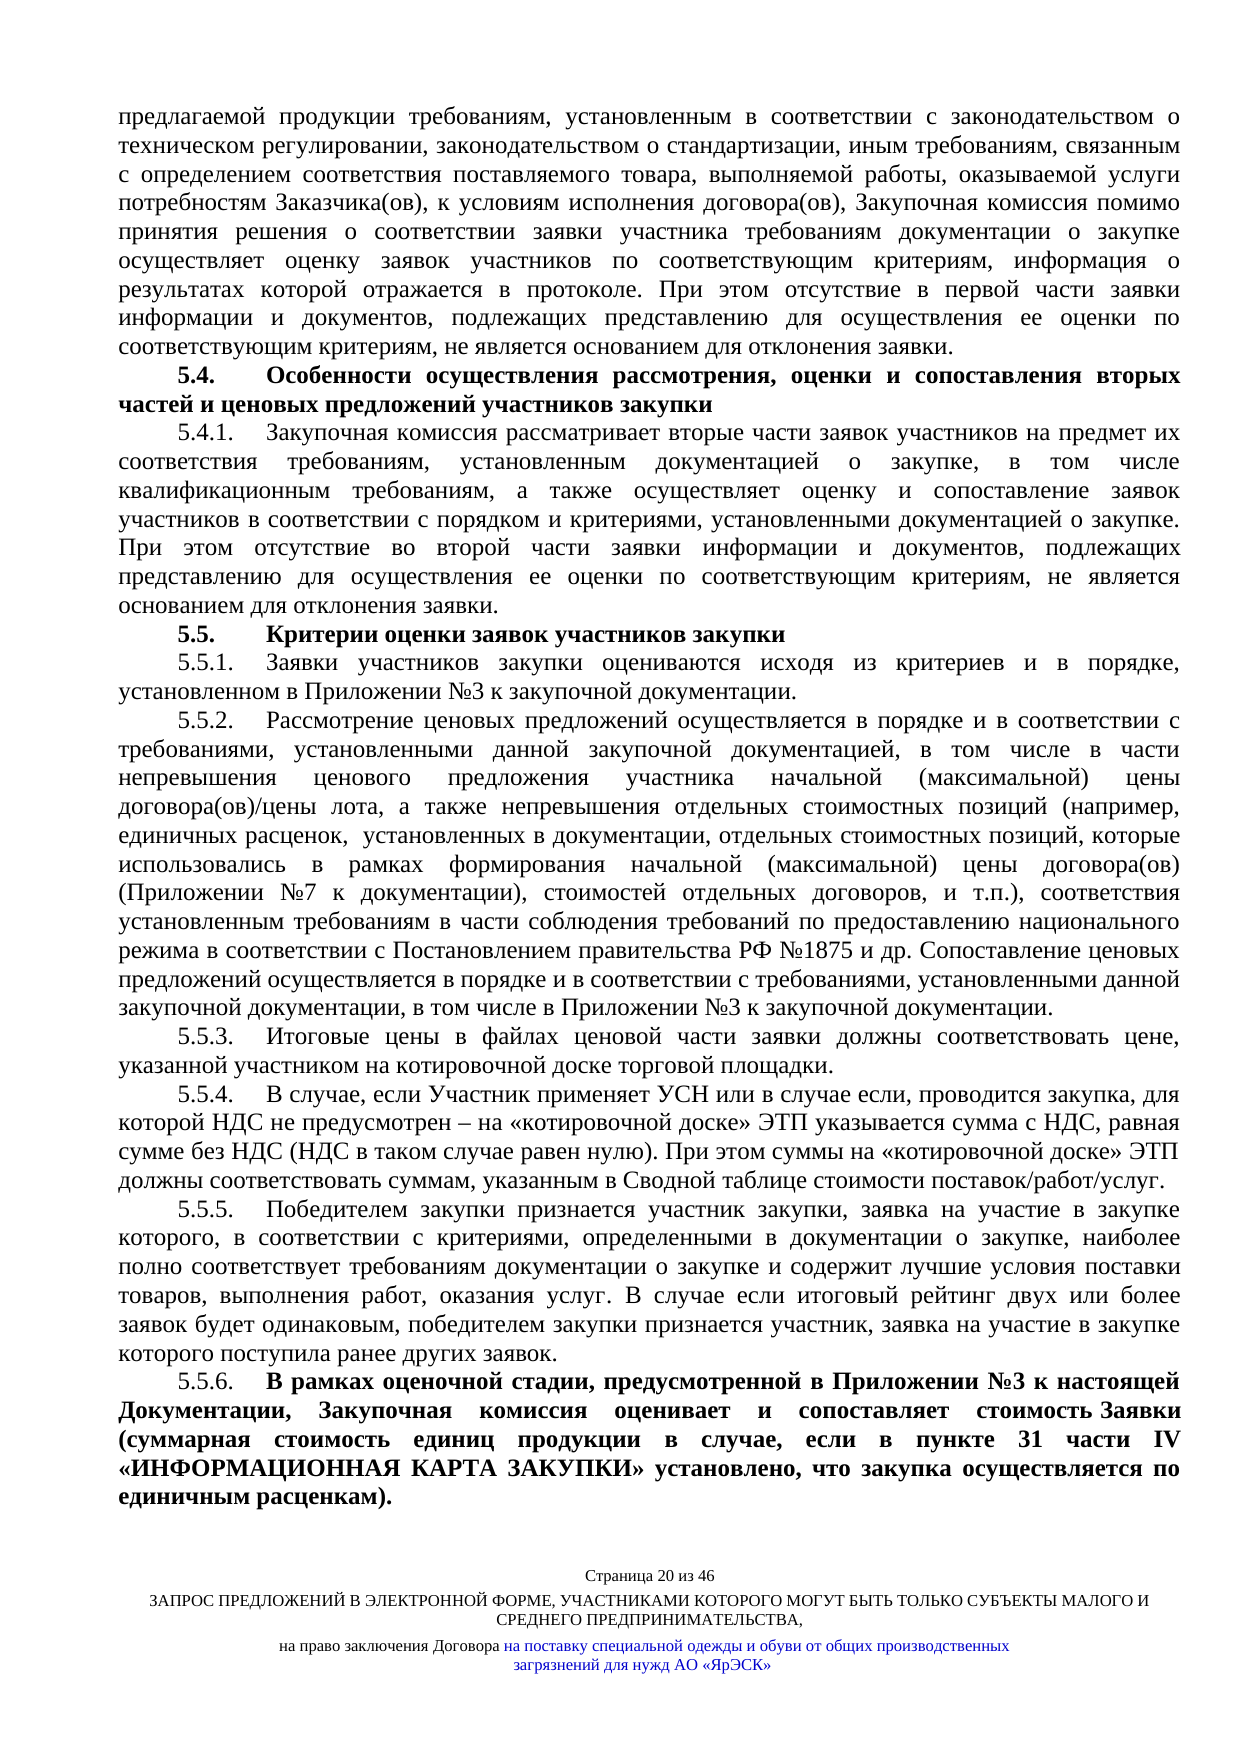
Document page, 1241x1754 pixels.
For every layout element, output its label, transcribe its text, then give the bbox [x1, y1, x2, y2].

subtitle Критерии оценки заявок участников закупки [118, 791, 1181, 820]
subtitle УЧАСТНИК ЗАКУПКИ ДОЛЖЕН ПРИНЯТЬ ВО ВНИМАНИЕ, ЧТО В СООТВЕТСТВИИ С Ч. 21 СТ. 3.4 ЗАКОНА 223-ФЗ В СЛУЧАЕ СОДЕРЖАНИЯ В ПЕРВОЙ ЧАСТИ ЗАЯВКИ НА УЧАСТИЕ В ЗАКУПКЕ СВЕДЕНИЙ ОБ УЧАСТНИКЕ ЗАКУПКЕ И (ИЛИ) О ЦЕНОВОМ ПРЕДЛОЖЕНИИ ТАКАЯ ЗАЯВКА ПОДЛЕЖИТ ОТКЛОНЕНИЮ. [118, 101, 1181, 216]
subtitle Закупочная комиссия рассматривает вторые части заявок участников на предмет их соответствия требованиям, установленным документацией о закупке, в том числе квалификационным требованиям, а также осуществляет оценку и сопоставление заявок участников в соответствии с порядком и критериями, установленными документацией о закупке. При этом отсутствие во второй части заявки информации и документов, подлежащих представлению для осуществления ее оценки по соответствующим критериям, не является основанием для отклонения заявки. [118, 590, 1181, 791]
subtitle Рассмотрение ценовых предложений осуществляется в порядке и в соответствии с требованиями, установленными данной закупочной документацией, в том числе в части непревышения ценового предложения участника начальной (максимальной) цены договора(ов)/цены лота, а также непревышения отдельных стоимостных позиций (например, единичных расценок, установленных в документации, отдельных стоимостных позиций, которые использовались в рамках формирования начальной (максимальной) цены договора(ов) (Приложении №7 к документации), стоимостей отдельных договоров, и т.п.), соответствия установленным требованиям в части соблюдения требований по предоставлению национального режима в соответствии с Постановлением правительства РФ №1875 и др. Сопоставление ценовых предложений осуществляется в порядке и в соответствии с требованиями, установленными данной закупочной документации, в том числе в Приложении №3 к закупочной документации. [118, 877, 1181, 1194]
subtitle Особенности осуществления рассмотрения, оценки и сопоставления вторых частей и ценовых предложений участников закупки [118, 532, 1181, 590]
subtitle Итоговые цены в файлах ценовой части заявки должны соответствовать цене, указанной участником на котировочной доске торговой площадки. [118, 1194, 1181, 1251]
subtitle Заявки участников закупки оцениваются исходя из критериев и в порядке, установленном в Приложении №3 к закупочной документации. [118, 820, 1181, 877]
subtitle В случае, если Участник применяет УСН или в случае если, проводится закупка, для которой НДС не предусмотрен – на «котировочной доске» ЭТП указывается сумма с НДС, равная сумме без НДС (НДС в таком случае равен нулю). При этом суммы на «котировочной доске» ЭТП должны соответствовать суммам, указанным в Сводной таблице стоимости поставок/работ/услуг. [118, 1251, 1181, 1366]
subtitle В случае установления в закупочной документации оценочных критериев, предусматривающих оценку технического предложения участника, оценку соответствия предлагаемой продукции требованиям, установленным в соответствии с законодательством о техническом регулировании, законодательством о стандартизации, иным требованиям, связанным с определением соответствия поставляемого товара, выполняемой работы, оказываемой услуги потребностям Заказчика(ов), к условиям исполнения договора(ов), Закупочная комиссия помимо принятия решения о соответствии заявки участника требованиям документации о закупке осуществляет оценку заявок участников по соответствующим критериям, информация о результатах которой отражается в протоколе. При этом отсутствие в первой части заявки информации и документов, подлежащих представлению для осуществления ее оценки по соответствующим критериям, не является основанием для отклонения заявки. [118, 216, 1181, 532]
subtitle Победителем закупки признается участник закупки, заявка на участие в закупке которого, в соответствии с критериями, определенными в документации о закупке, наиболее полно соответствует требованиям документации о закупке и содержит лучшие условия поставки товаров, выполнения работ, оказания услуг. В случае если итоговый рейтинг двух или более заявок будет одинаковым, победителем закупки признается участник, заявка на участие в закупке которого поступила ранее других заявок. [118, 1366, 1181, 1539]
